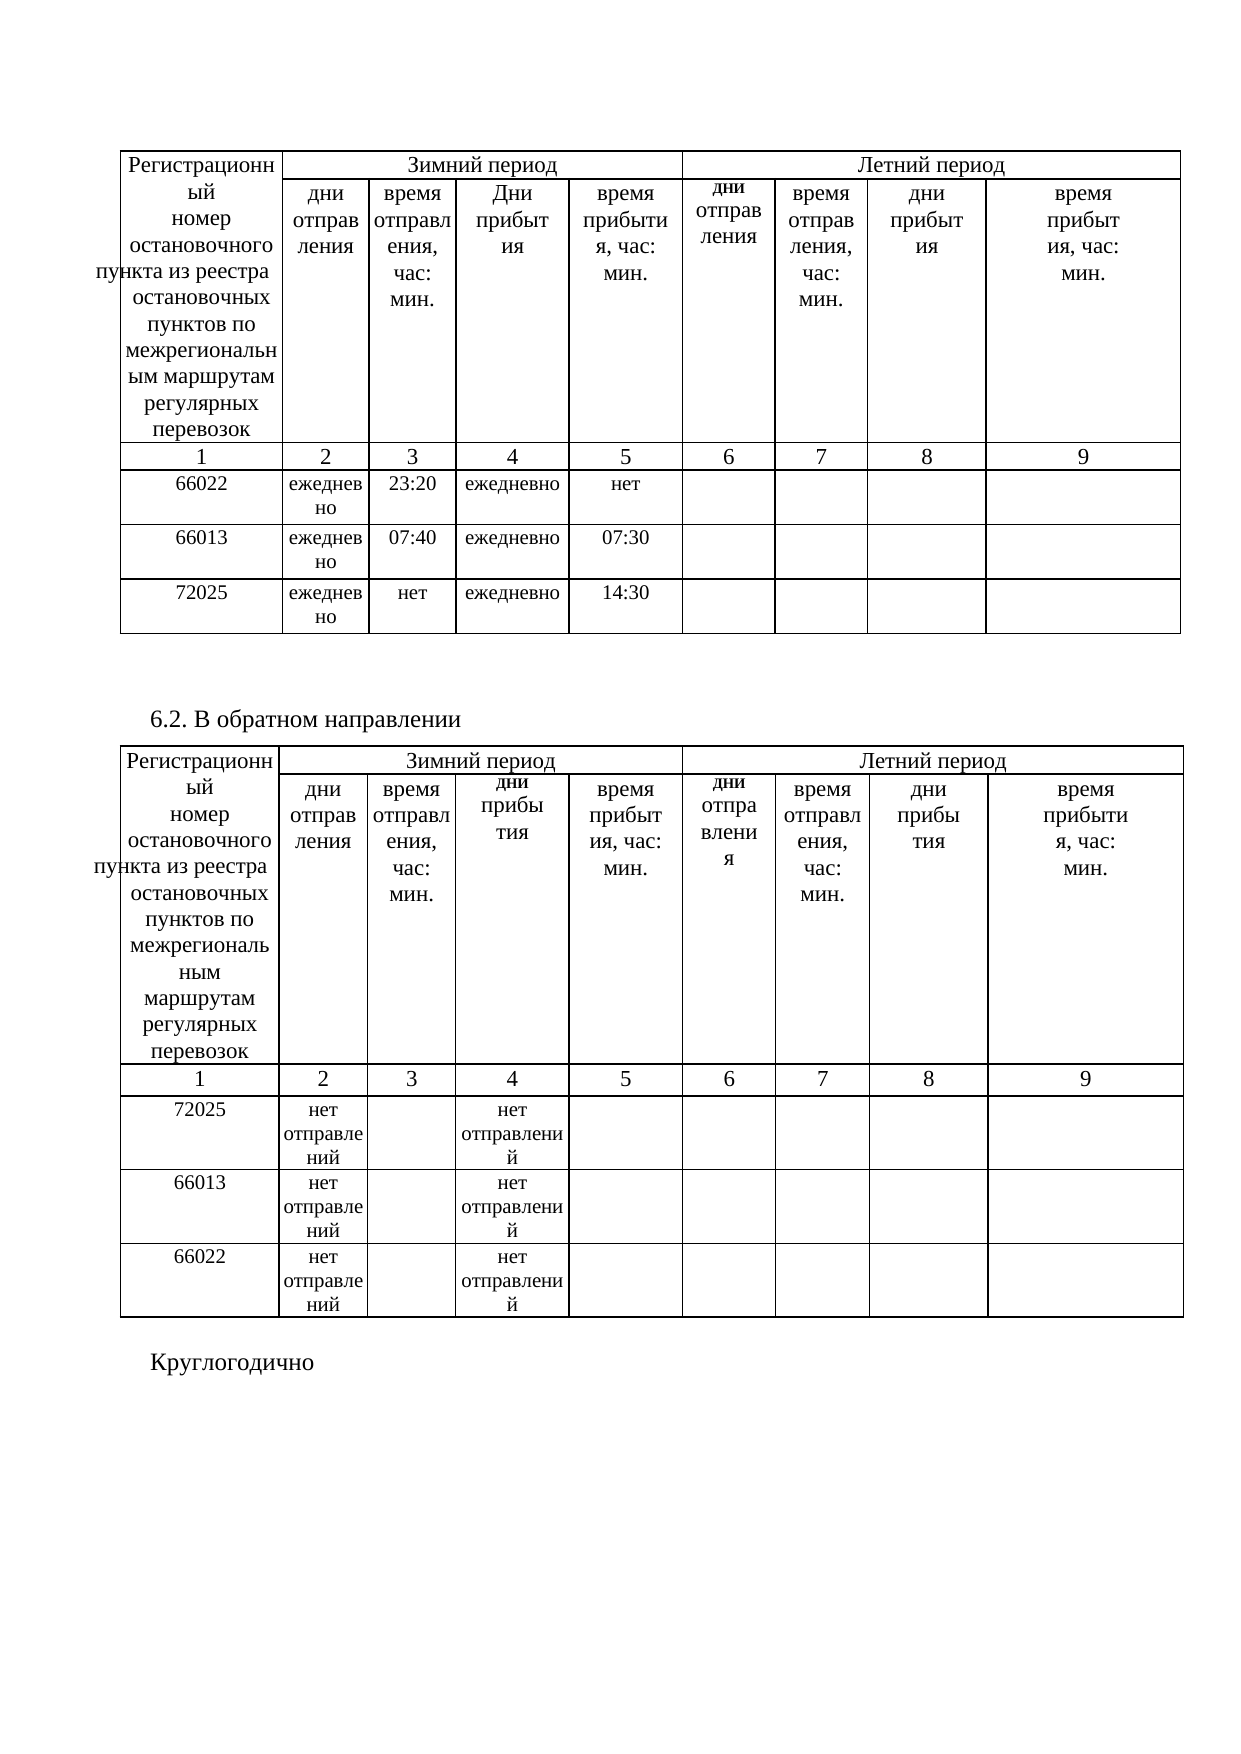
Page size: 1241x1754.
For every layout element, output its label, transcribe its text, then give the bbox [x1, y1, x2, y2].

table_header Регистрационный номер остановочного пункта из реестра остановочных пунктов по межрегиональным маршрутам регулярных перевозок [121, 747, 278, 1063]
table_cell 07:40 [370, 525, 455, 578]
table_cell [989, 1244, 1183, 1316]
table_cell 4 [456, 1065, 568, 1095]
table_cell Дни прибыт ия [457, 180, 568, 441]
table_cell 8 [870, 1065, 987, 1095]
table_cell [368, 1244, 455, 1316]
table_cell [868, 580, 985, 632]
table_cell ДНИ отпра влени я [683, 775, 775, 1063]
table_cell ежедневно [283, 471, 368, 524]
table_header Зимний период [280, 747, 682, 773]
table_cell 9 [987, 443, 1180, 469]
table_cell время отправл ения, час: мин. [776, 775, 869, 1063]
table_header Зимний период [283, 152, 682, 178]
table_cell 72025 [121, 580, 282, 632]
table_cell время отправл ения, час: мин. [370, 180, 455, 441]
table_cell [989, 1097, 1183, 1169]
table_cell 07:30 [570, 525, 682, 578]
table_cell дни прибыт ия [868, 180, 985, 441]
table_cell [368, 1097, 455, 1169]
table_cell [776, 1097, 869, 1169]
table_cell дни отправ ления [283, 180, 368, 441]
table_cell время прибыт ия, час: мин. [570, 775, 682, 1063]
table_cell время прибыти я, час: мин. [989, 775, 1183, 1063]
table_header Летний период [683, 747, 1183, 773]
table_cell нет отправлений [280, 1097, 367, 1169]
table_cell [570, 1244, 682, 1316]
table_cell нет отправлений [456, 1170, 568, 1242]
table_cell 66013 [121, 525, 282, 578]
table_header Регистрационный номер остановочного пункта из реестра остановочных пунктов по межрегиональным маршрутам регулярных перевозок [121, 152, 282, 441]
table_cell ежедневно [457, 580, 568, 632]
table_cell 66022 [121, 471, 282, 524]
table_cell 6 [683, 443, 774, 469]
table_cell [776, 1170, 869, 1242]
table_cell ежедневно [457, 471, 568, 524]
table_cell дни отправ ления [280, 775, 367, 1063]
table_cell [683, 1097, 775, 1169]
table_cell [776, 471, 867, 524]
table_cell 5 [570, 443, 682, 469]
table_cell [683, 525, 774, 578]
table_cell ДНИ отправ ления [683, 180, 774, 441]
table_cell [868, 471, 985, 524]
table_cell 3 [370, 443, 455, 469]
table_cell 66013 [121, 1170, 278, 1242]
table_header Летний период [683, 152, 1180, 178]
table_cell [868, 525, 985, 578]
table_cell [570, 1097, 682, 1169]
table_cell 6 [683, 1065, 775, 1095]
table_cell 5 [570, 1065, 682, 1095]
table_cell 7 [776, 1065, 869, 1095]
table_cell [987, 580, 1180, 632]
table_cell нет отправлений [280, 1244, 367, 1316]
table_cell нет отправлений [456, 1097, 568, 1169]
table_cell время отправл ения, час: мин. [368, 775, 455, 1063]
table_cell 3 [368, 1065, 455, 1095]
table_cell 14:30 [570, 580, 682, 632]
table_cell [683, 1170, 775, 1242]
table_cell 72025 [121, 1097, 278, 1169]
table_cell [683, 580, 774, 632]
table_cell 8 [868, 443, 985, 469]
table_cell нет [370, 580, 455, 632]
table_cell [368, 1170, 455, 1242]
table_cell [683, 1244, 775, 1316]
table_cell 1 [121, 1065, 278, 1095]
table_cell время отправ ления, час: мин. [776, 180, 867, 441]
table_cell [683, 471, 774, 524]
table_cell 23:20 [370, 471, 455, 524]
table_cell дни прибы тия [870, 775, 987, 1063]
table_cell нет отправлений [456, 1244, 568, 1316]
table_cell 9 [989, 1065, 1183, 1095]
table_cell 4 [457, 443, 568, 469]
table_cell 2 [283, 443, 368, 469]
table_cell [776, 1244, 869, 1316]
table_cell нет [570, 471, 682, 524]
table_cell [989, 1170, 1183, 1242]
table_cell 2 [280, 1065, 367, 1095]
table_cell 66022 [121, 1244, 278, 1316]
table_cell время прибыт ия, час: мин. [987, 180, 1180, 441]
table_cell [776, 525, 867, 578]
table_cell [987, 525, 1180, 578]
table_cell [987, 471, 1180, 524]
table_cell ДНИ прибы тия [456, 775, 568, 1063]
table_cell [870, 1244, 987, 1316]
text Круглогодично [150, 1347, 1090, 1375]
text 6.2. В обратном направлении [150, 704, 1090, 733]
table_cell ежедневно [283, 580, 368, 632]
table_cell 7 [776, 443, 867, 469]
table_cell [870, 1170, 987, 1242]
table_cell [570, 1170, 682, 1242]
table_cell время прибыти я, час: мин. [570, 180, 682, 441]
table_cell ежедневно [457, 525, 568, 578]
table_cell 1 [121, 443, 282, 469]
table_cell ежедневно [283, 525, 368, 578]
table_cell нет отправлений [280, 1170, 367, 1242]
table_cell [776, 580, 867, 632]
table_cell [870, 1097, 987, 1169]
